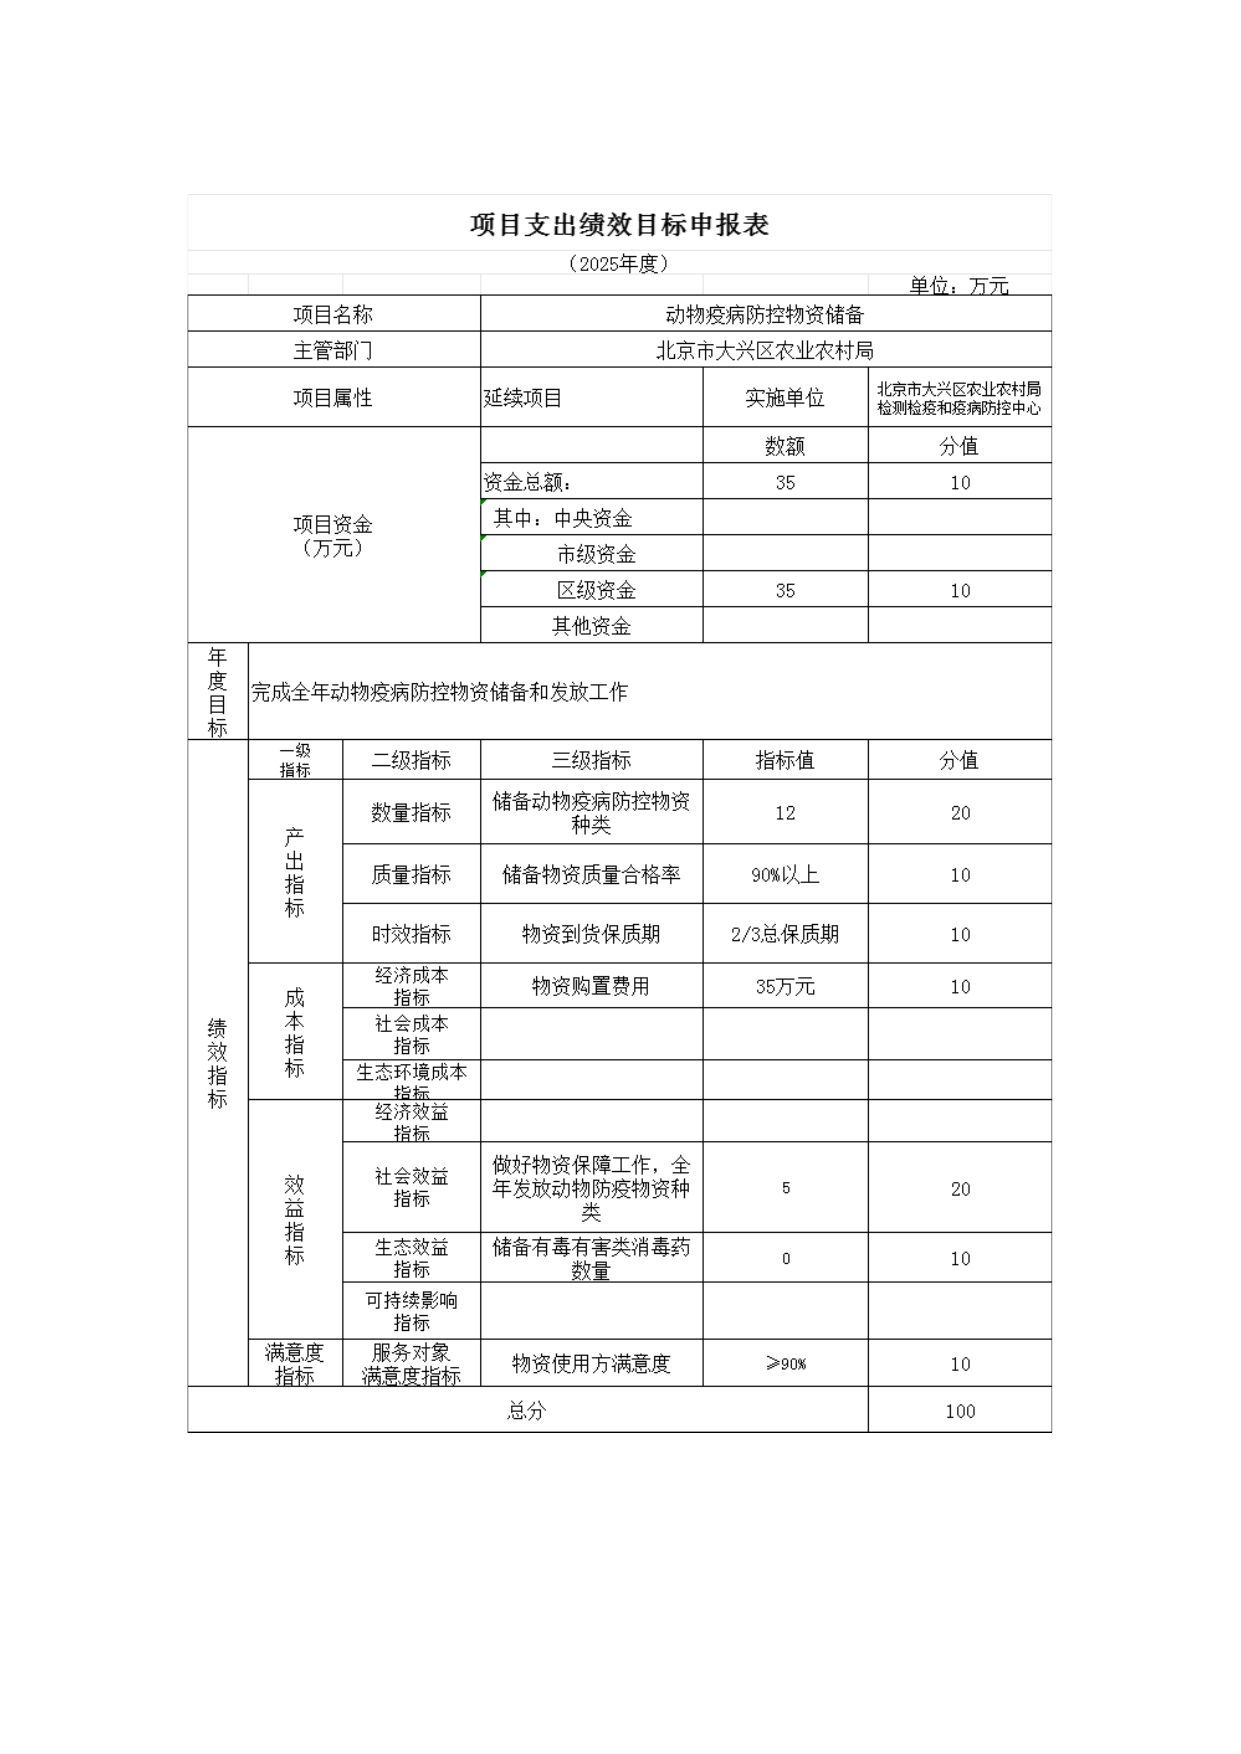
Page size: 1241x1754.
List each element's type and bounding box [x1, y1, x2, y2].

picture [187, 194, 1053, 1433]
